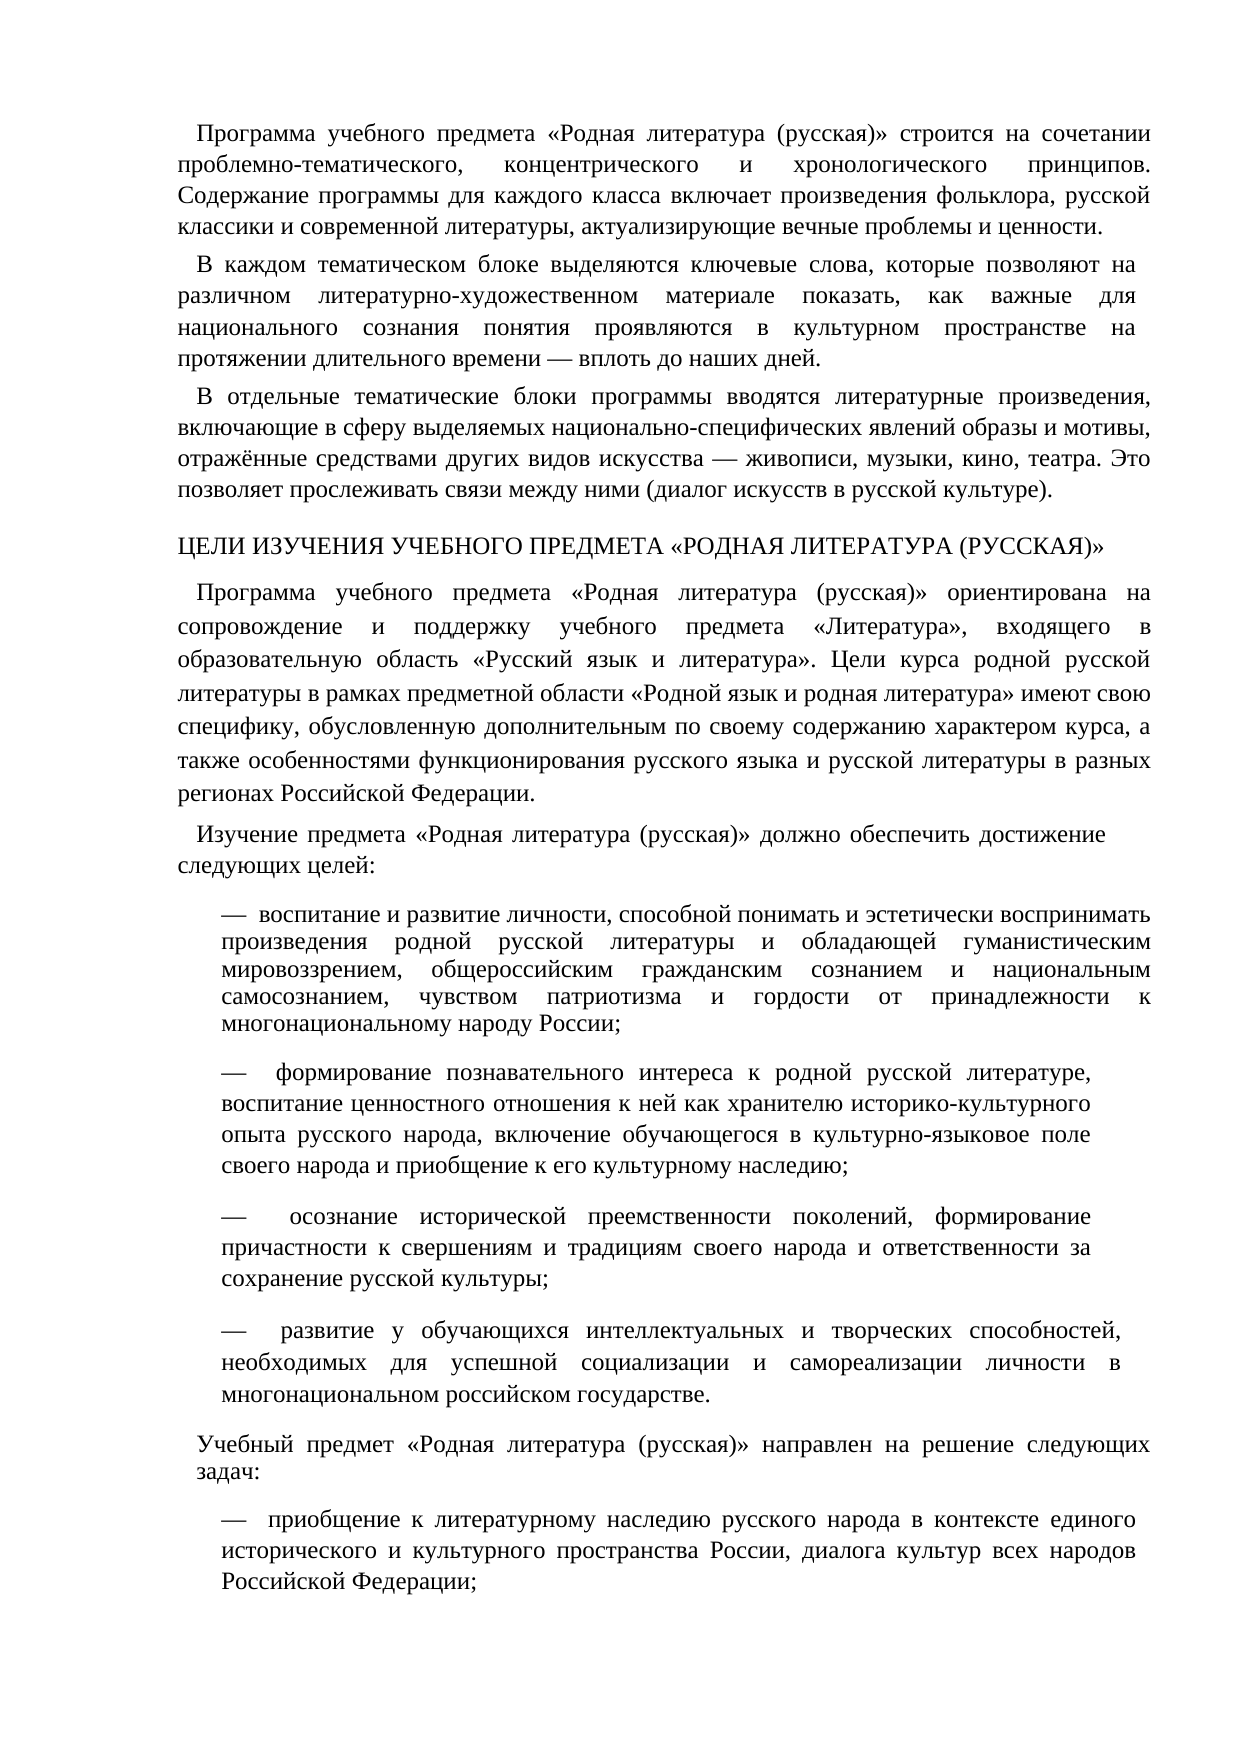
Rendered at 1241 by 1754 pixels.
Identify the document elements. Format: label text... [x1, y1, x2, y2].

text — развитие у обучающихся интеллектуальных и творческих способностей, необходимых для успешной социализации и самореализации личности в многонациональном российском государстве. [221, 1315, 1122, 1408]
text — приобщение к литературному наследию русского народа в контексте единого исторического и культурного пространства России, диалога культур всех народов Российской Федерации; [221, 1504, 1137, 1595]
text — воспитание и развитие личности, способной понимать и эстетически воспринимать произведения родной русской литературы и обладающей гуманистическим мировоззрением, общероссийским гражданским сознанием и национальным самосознанием, чувством патриотизма и гордости от принадлежности к многонациональному народу России; [221, 900, 1152, 1037]
text — формирование познавательного интереса к родной русской литературе, воспитание ценностного отношения к ней как хранителю историко-культурного опыта русского народа, включение обучающегося в культурно-языковое поле своего народа и приобщение к его культурному наследию; [221, 1057, 1092, 1179]
text ЦЕЛИ ИЗУЧЕНИЯ УЧЕБНОГО ПРЕДМЕТА «РОДНАЯ ЛИТЕРАТУРА (РУССКАЯ)» [177, 533, 1152, 560]
text Изучение предмета «Родная литература (русская)» должно обеспечить достижение следующих целей: [177, 819, 1107, 879]
text В отдельные тематические блоки программы вводятся литературные произведения, включающие в сферу выделяемых национально-специфических явлений образы и мотивы, отражённые средствами других видов искусства — живописи, музыки, кино, театра. Это позволяет прослеживать связи между ними (диалог искусств в русской культуре). [177, 381, 1152, 503]
text Учебный предмет «Родная литература (русская)» направлен на решение следующих задач: [196, 1431, 1152, 1485]
text Программа учебного предмета «Родная литература (русская)» строится на сочетании проблемно-тематического, концентрического и хронологического принципов. Содержание программы для каждого класса включает произведения фольклора, русской классики и современной литературы, актуализирующие вечные проблемы и ценности. [177, 118, 1152, 240]
text — осознание исторической преемственности поколений, формирование причастности к свершениям и традициям своего народа и ответственности за сохранение русской культуры; [221, 1201, 1092, 1292]
text В каждом тематическом блоке выделяются ключевые слова, которые позволяют на различном литературно-художественном материале показать, как важные для национального сознания понятия проявляются в культурном пространстве на протяжении длительного времени — вплоть до наших дней. [177, 249, 1137, 371]
text Программа учебного предмета «Родная литература (русская)» ориентирована на сопровождение и поддержку учебного предмета «Литература», входящего в образовательную область «Русский язык и литература». Цели курса родной русской литературы в рамках предметной области «Родной язык и родная литература» имеют свою специфику, обусловленную дополнительным по своему содержанию характером курса, а также особенностями функционирования русского языка и русской литературы в разных регионах Российской Федерации. [177, 577, 1152, 807]
